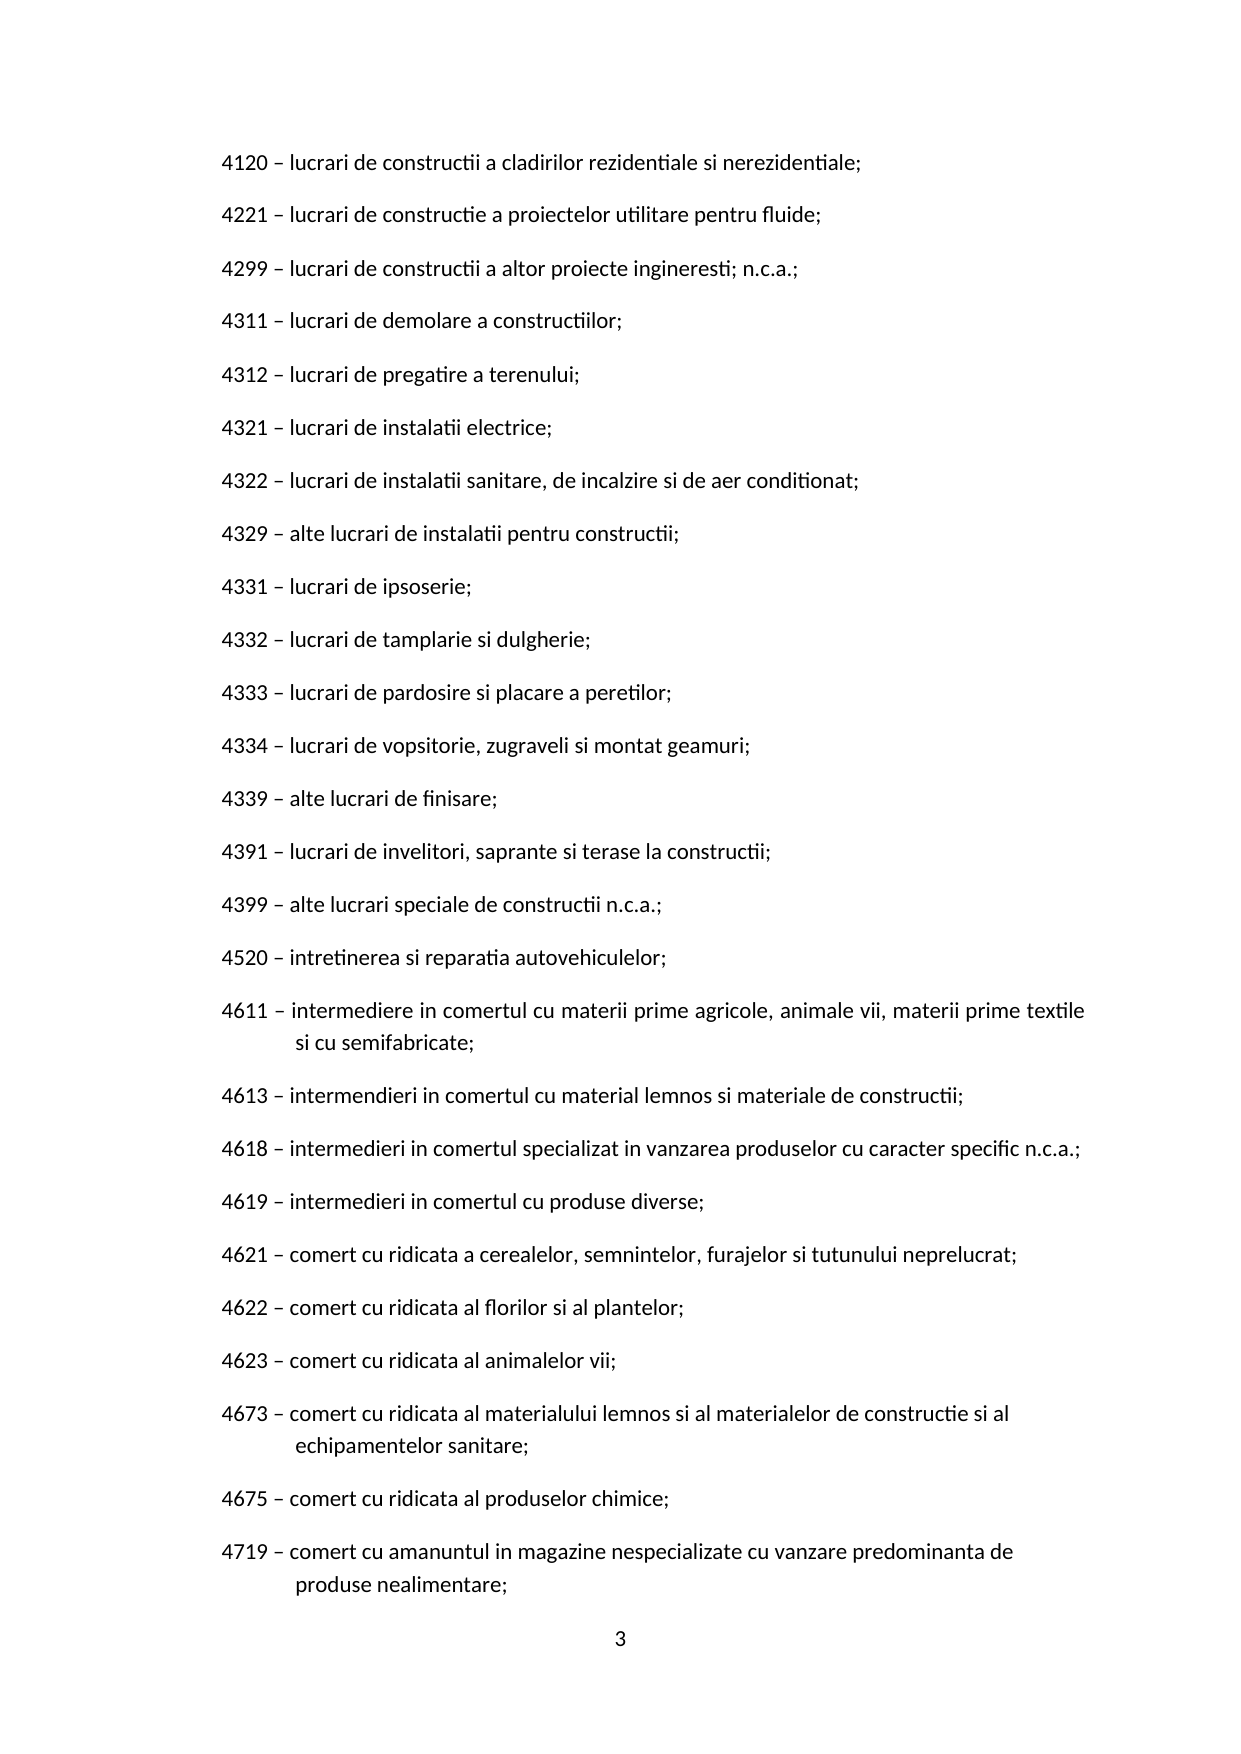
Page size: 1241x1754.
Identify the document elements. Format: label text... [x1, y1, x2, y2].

text 4339 – alte lucrari de finisare; [148, 784, 1093, 812]
text 4391 – lucrari de invelitori, saprante si terase la constructii; [148, 837, 1093, 865]
text 4611 – intermediere in comertul cu materii prime agricole, animale vii, materii prime textile si cu semifabricate; [148, 996, 1093, 1056]
text 4623 – comert cu ridicata al animalelor vii; [148, 1346, 1093, 1374]
text 4613 – intermendieri in comertul cu material lemnos si materiale de constructii; [148, 1081, 1093, 1109]
text 4332 – lucrari de tamplarie si dulgherie; [148, 625, 1093, 653]
text 4399 – alte lucrari speciale de constructii n.c.a.; [148, 890, 1093, 918]
text 4619 – intermedieri in comertul cu produse diverse; [148, 1187, 1093, 1215]
text 4329 – alte lucrari de instalatii pentru constructii; [148, 519, 1093, 547]
text 4333 – lucrari de pardosire si placare a peretilor; [148, 678, 1093, 706]
text 4299 – lucrari de constructii a altor proiecte ingineresti; n.c.a.; [148, 254, 1093, 282]
text 4334 – lucrari de vopsitorie, zugraveli si montat geamuri; [148, 731, 1093, 759]
text 4331 – lucrari de ipsoserie; [148, 572, 1093, 600]
text 4311 – lucrari de demolare a constructiilor; [148, 307, 1093, 335]
text 4321 – lucrari de instalatii electrice; [148, 413, 1093, 441]
text 4120 – lucrari de constructii a cladirilor rezidentiale si nerezidentiale; [148, 148, 1093, 176]
text 4673 – comert cu ridicata al materialului lemnos si al materialelor de constructie si al echipamentelor sanitare; [148, 1399, 1093, 1459]
text 4675 – comert cu ridicata al produselor chimice; [148, 1484, 1093, 1512]
text 4520 – intretinerea si reparatia autovehiculelor; [148, 943, 1093, 971]
text 4621 – comert cu ridicata a cerealelor, semnintelor, furajelor si tutunului neprelucrat; [148, 1240, 1093, 1268]
text 4322 – lucrari de instalatii sanitare, de incalzire si de aer conditionat; [148, 466, 1093, 494]
text 4312 – lucrari de pregatire a terenului; [148, 360, 1093, 388]
text 4618 – intermedieri in comertul specializat in vanzarea produselor cu caracter specific n.c.a.; [148, 1134, 1093, 1162]
text 4622 – comert cu ridicata al florilor si al plantelor; [148, 1293, 1093, 1321]
text 4221 – lucrari de constructie a proiectelor utilitare pentru fluide; [148, 201, 1093, 229]
text 4719 – comert cu amanuntul in magazine nespecializate cu vanzare predominanta de produse nealimentare; [148, 1537, 1093, 1598]
